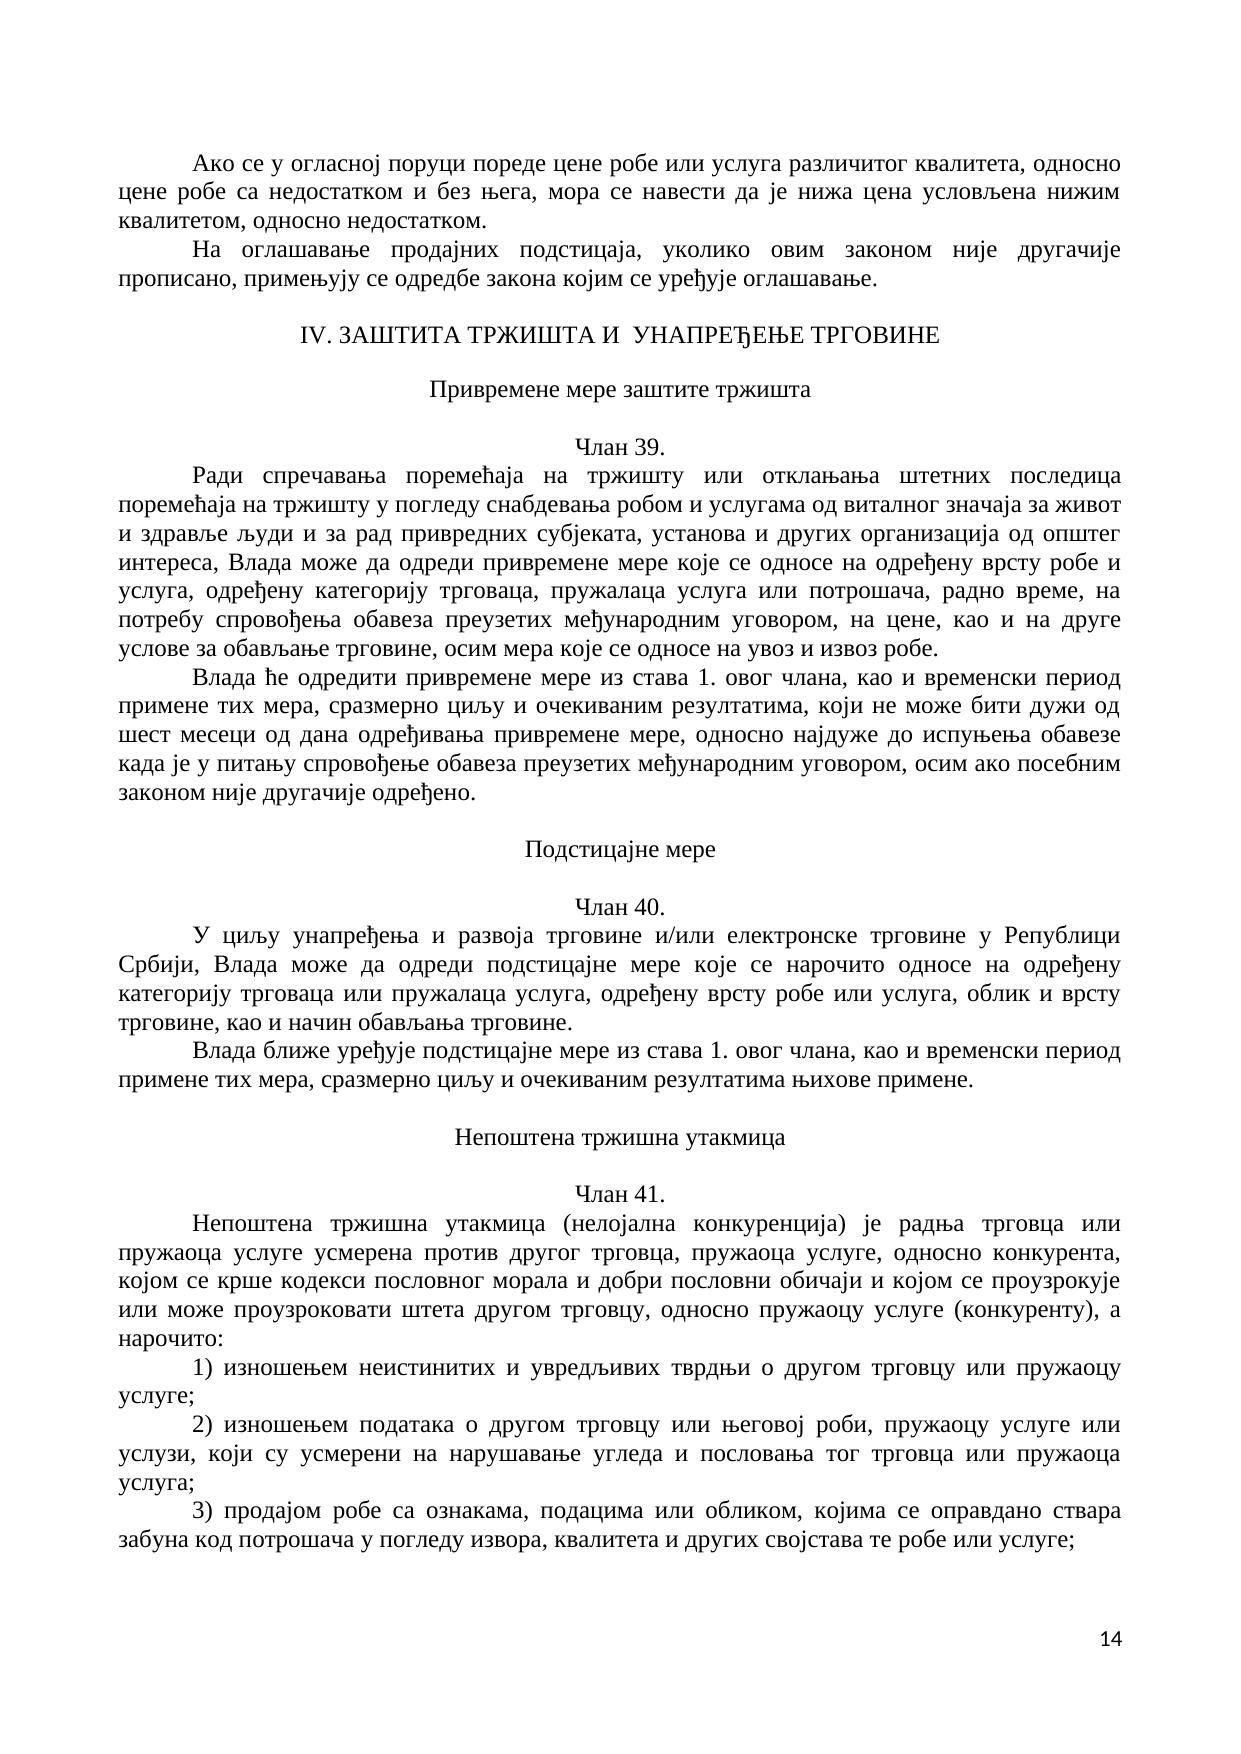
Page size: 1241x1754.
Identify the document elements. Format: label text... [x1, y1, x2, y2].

text Влада ближе уређује подстицајне мере из става 1. овог члана, као и временски период примене тих мера, сразмерно циљу и очекиваним резултатима њихове примене. [118, 1035, 1122, 1093]
text 1) изношењем неистинитих и увредљивих тврдњи о другом трговцу или пружаоцу услуге; [118, 1352, 1122, 1409]
text IV. ЗАШТИТА ТРЖИШТА И УНАПРЕЂЕЊЕ ТРГОВИНЕ [118, 320, 1122, 349]
text На оглашавање продајних подстицаја, уколико овим законом није другачије прописано, примењују се одредбе закона којим се уређује оглашавање. [118, 234, 1122, 291]
text 2) изношењем података о другом трговцу или његовој роби, пружаоцу услуге или услузи, који су усмерени на нарушавање угледа и пословања тог трговца или пружаоца услуга; [118, 1409, 1122, 1495]
text Члан 40. [118, 892, 1122, 920]
text Непоштена тржишна утакмица [118, 1122, 1122, 1150]
text Непоштена тржишна утакмица (нелојална конкуренција) је радња трговца или пружаоца услуге усмерена против другог трговца, пружаоца услуге, односно конкурента, којом се крше кодекси пословног морала и добри пословни обичаји и којом се проузрокује или може проузроковати штета другом трговцу, односно пружаоцу услуге (конкуренту), а нарочито: [118, 1208, 1122, 1352]
text 3) продајом робе са ознакама, подацима или обликом, којима се оправдано ствара забуна код потрошача у погледу извора, квалитета и других својстава те робе или услуге; [118, 1495, 1122, 1553]
text Ради спречавања поремећаја на тржишту или отклањања штетних последица поремећаја на тржишту у погледу снабдевања робом и услугама од виталног значаја за живот и здравље људи и за рад привредних субјеката, установа и других организација од општег интереса, Влада може да одреди привремене мере које се односе на одређену врсту робе и услуга, одређену категорију трговаца, пружалаца услуга или потрошача, радно време, на потребу спровођења обавеза преузетих међународним уговором, на цене, као и на друге услове за обављање трговине, осим мера које се односе на увоз и извоз робе. [118, 460, 1122, 662]
text Члан 41. [118, 1179, 1122, 1208]
text Ако се у огласној поруци пореде цене робе или услуга различитог квалитета, односно цене робе са недостатком и без њега, мора се навести да је нижа цена условљена нижим квалитетом, односно недостатком. [118, 148, 1122, 234]
text Подстицајне мере [118, 834, 1122, 863]
text Привремене мере заштите тржишта [118, 374, 1122, 403]
text У циљу унапређења и развоја трговине и/или електронске трговине у Републици Србији, Влада може да одреди подстицајне мере које се нарочито односе на одређену категорију трговаца или пружалаца услуга, одређену врсту робе или услуга, облик и врсту трговине, као и начин обављања трговине. [118, 920, 1122, 1035]
text Члан 39. [118, 432, 1122, 460]
text Влада ће одредити привремене мере из става 1. овог члана, као и временски период примене тих мера, сразмерно циљу и очекиваним резултатима, који не може бити дужи од шест месеци од дана одређивања привремене мере, односно најдуже до испуњења обавезе када је у питању спровођење обавеза преузетих међународним уговором, осим ако посебним законом није другачије одређено. [118, 662, 1122, 805]
